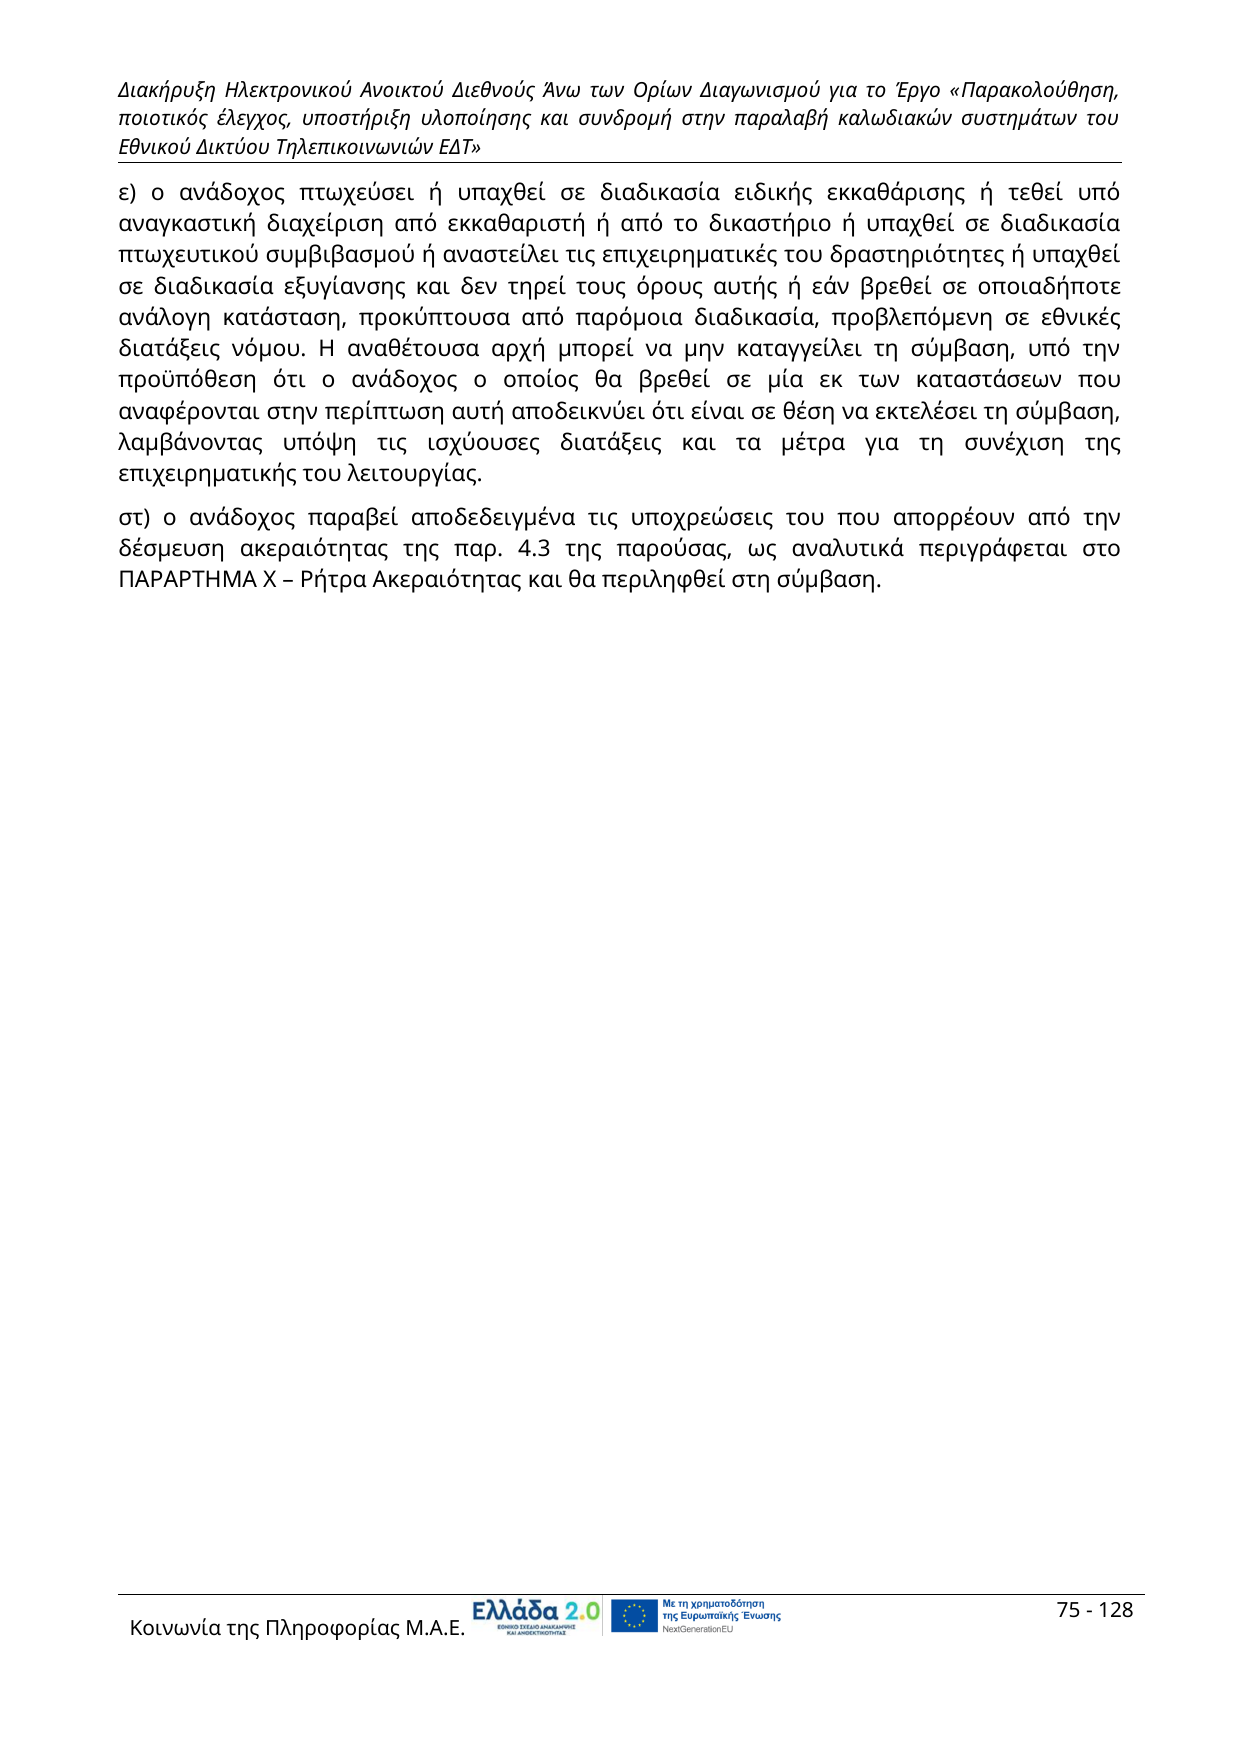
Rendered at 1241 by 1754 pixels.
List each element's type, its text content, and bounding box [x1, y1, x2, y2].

picture [471, 1595, 786, 1636]
text στ) ο ανάδοχος παραβεί αποδεδειγμένα τις υποχρεώσεις του που απορρέουν από την δέσμευση ακεραιότητας της παρ. 4.3 της παρούσας, ως αναλυτικά περιγράφεται στο ‎ΠΑΡΑΡΤΗΜΑ X – Ρήτρα Ακεραιότητας και θα περιληφθεί στη σύμβαση. [118, 501, 1122, 595]
text ε) ο ανάδοχος πτωχεύσει ή υπαχθεί σε διαδικασία ειδικής εκκαθάρισης ή τεθεί υπό αναγκαστική διαχείριση από εκκαθαριστή ή από το δικαστήριο ή υπαχθεί σε διαδικασία πτωχευτικού συμβιβασμού ή αναστείλει τις επιχειρηματικές του δραστηριότητες ή υπαχθεί σε διαδικασία εξυγίανσης και δεν τηρεί τους όρους αυτής ή εάν βρεθεί σε οποιαδήποτε ανάλογη κατάσταση, προκύπτουσα από παρόμοια διαδικασία, προβλεπόμενη σε εθνικές διατάξεις νόμου. Η αναθέτουσα αρχή μπορεί να μην καταγγείλει τη σύμβαση, υπό την προϋπόθεση ότι ο ανάδοχος ο οποίος θα βρεθεί σε μία εκ των καταστάσεων που αναφέρονται στην περίπτωση αυτή αποδεικνύει ότι είναι σε θέση να εκτελέσει τη σύμβαση, λαμβάνοντας υπόψη τις ισχύουσες διατάξεις και τα μέτρα για τη συνέχιση της επιχειρηματικής του λειτουργίας. [118, 176, 1122, 488]
